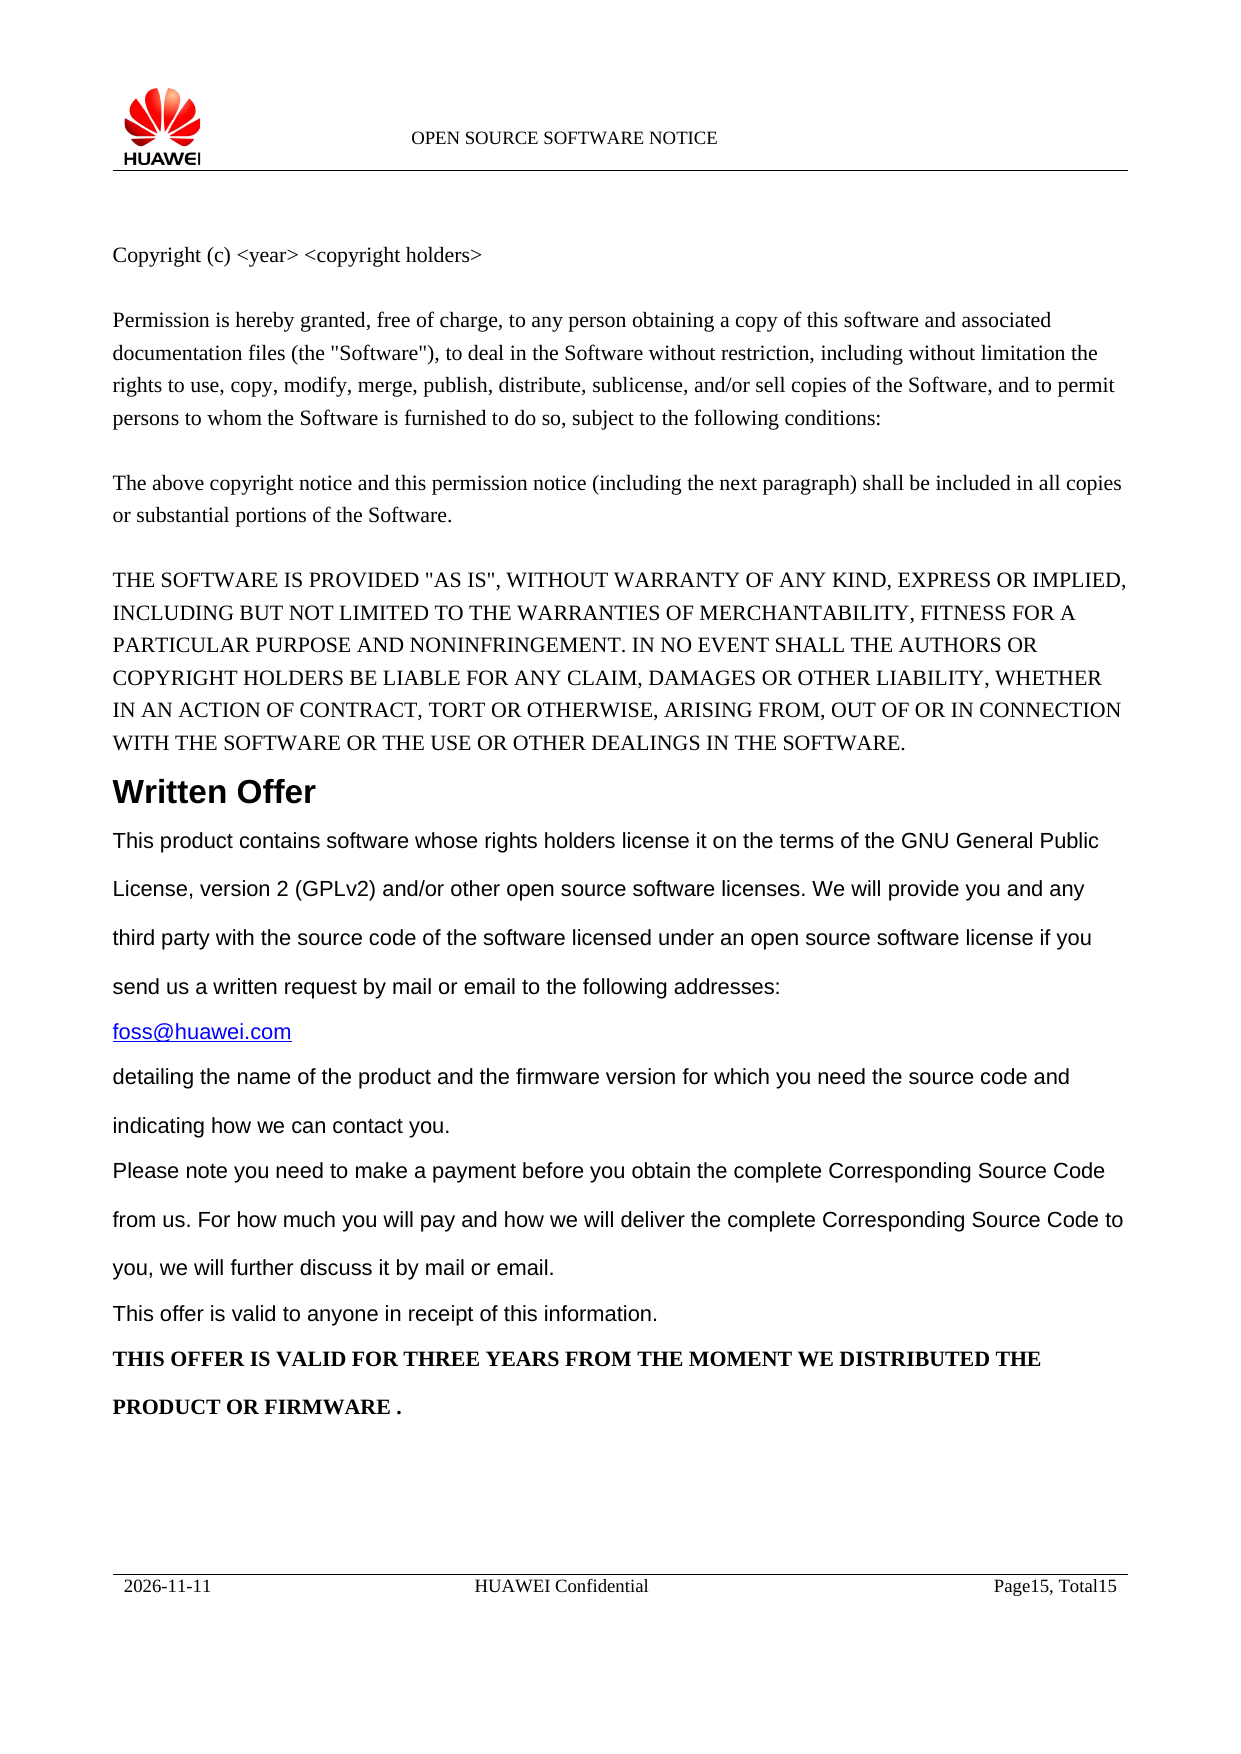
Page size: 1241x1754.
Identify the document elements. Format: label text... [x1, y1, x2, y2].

text foss@huawei.com [112, 1015, 1128, 1048]
text detailing the name of the product and the firmware version for which you need the source code and indicating how we can contact you. [112, 1060, 1128, 1142]
picture [124, 88, 201, 165]
text Written Offer [112, 759, 1128, 824]
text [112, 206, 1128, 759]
text This offer is valid for three years from the moment we distributed the product or firmware . [112, 1342, 1128, 1423]
text This product contains software whose rights holders license it on the terms of the GNU General Public License, version 2 (GPLv2) and/or other open source software licenses. We will provide you and any third party with the source code of the software licensed under an open source software license if you send us a written request by mail or email to the following addresses: [112, 824, 1128, 1003]
text Please note you need to make a payment before you obtain the complete Corresponding Source Code from us. For how much you will pay and how we will deliver the complete Corresponding Source Code to you, we will further discuss it by mail or email. [112, 1154, 1128, 1284]
text This offer is valid to anyone in receipt of this information. [112, 1297, 1128, 1329]
